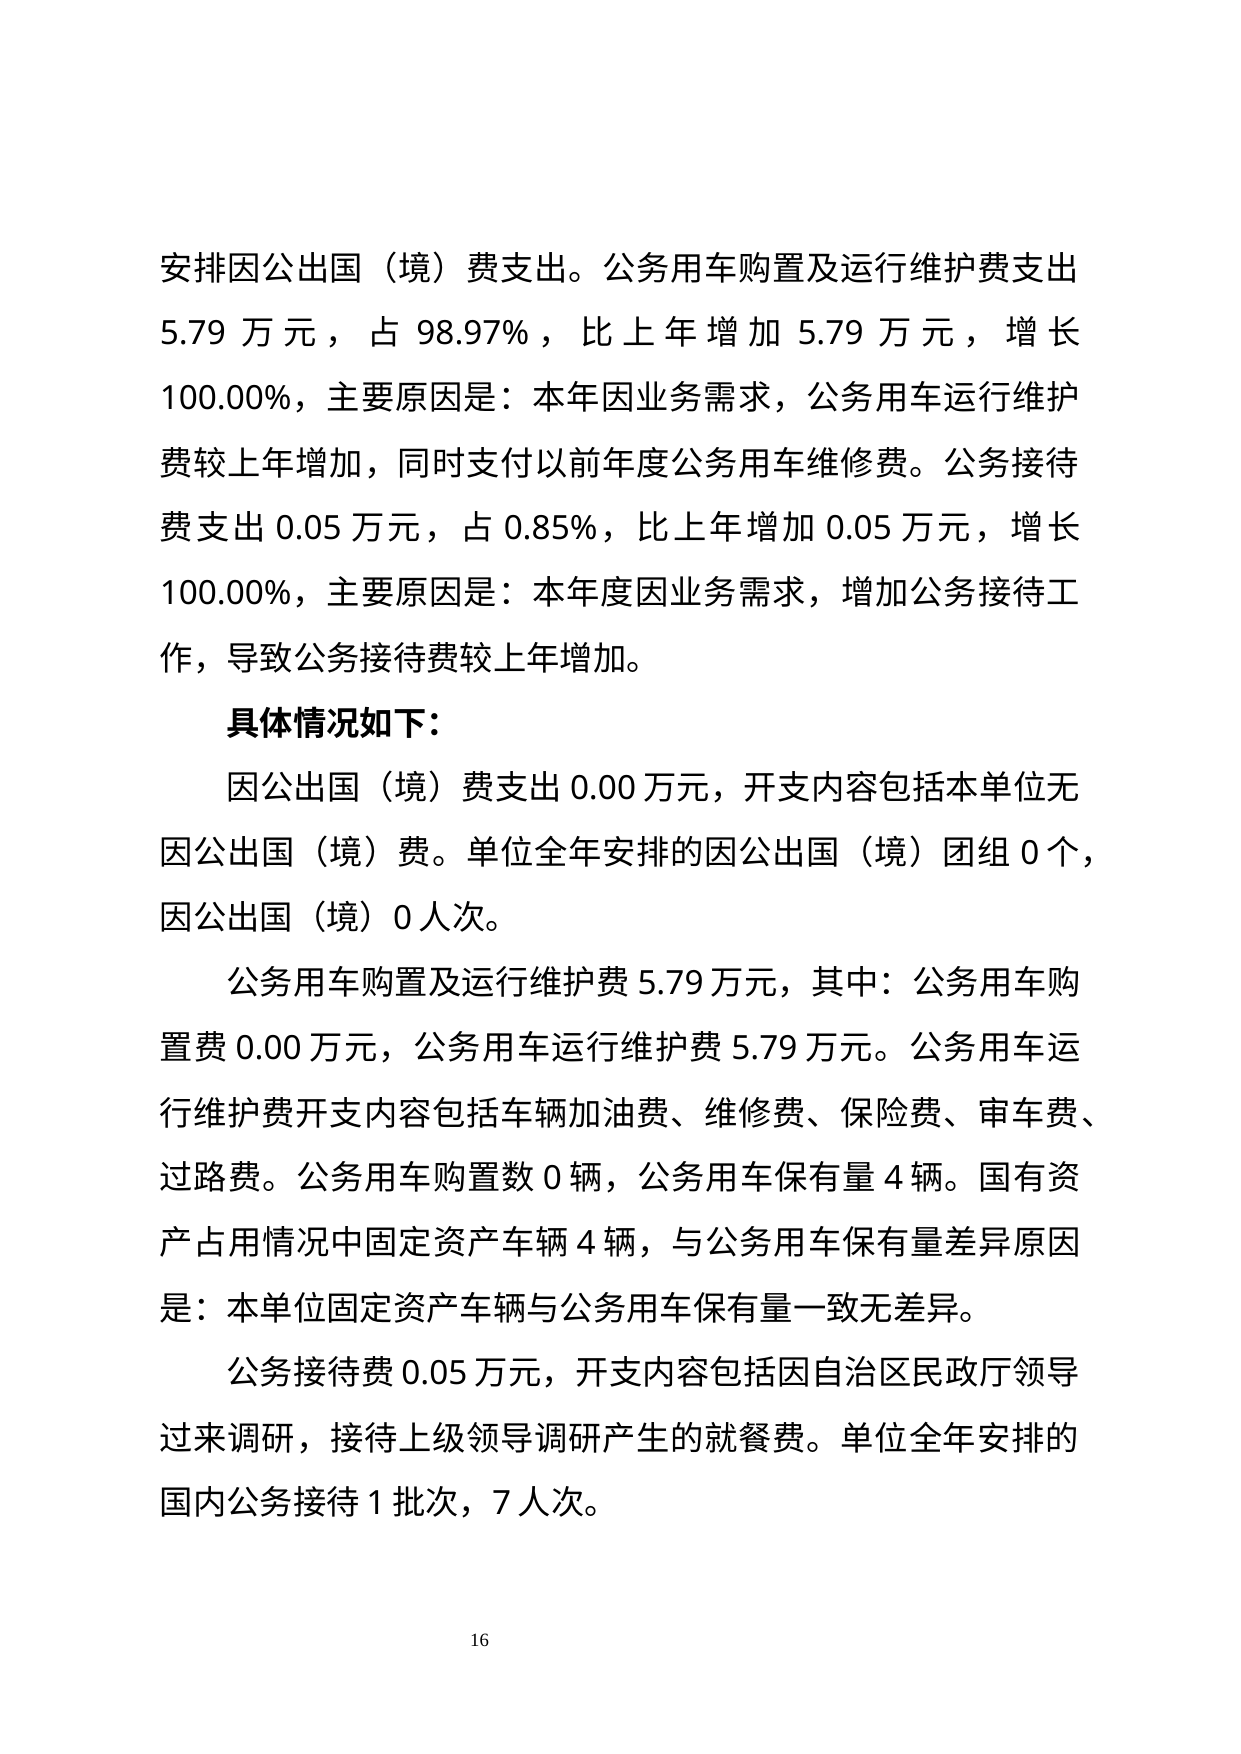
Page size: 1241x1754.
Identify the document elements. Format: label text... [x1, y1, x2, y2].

text 具体情况如下： [159, 688, 1081, 753]
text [159, 233, 1081, 688]
text 公务用车购置及运行维护费5.79万元，其中：公务用车购置费0.00万元，公务用车运行维护费5.79万元。公务用车运行维护费开支内容包括车辆加油费、维修费、保险费、审车费、过路费。公务用车购置数0辆，公务用车保有量4辆。国有资产占用情况中固定资产车辆4辆，与公务用车保有量差异原因是：本单位固定资产车辆与公务用车保有量一致无差异。 [159, 948, 1081, 1338]
text 因公出国（境）费支出0.00万元，开支内容包括本单位无因公出国（境）费。单位全年安排的因公出国（境）团组0个，因公出国（境）0人次。 [159, 753, 1081, 948]
text 公务接待费0.05万元，开支内容包括因自治区民政厅领导过来调研，接待上级领导调研产生的就餐费。单位全年安排的国内公务接待1批次，7人次。 [159, 1338, 1081, 1533]
